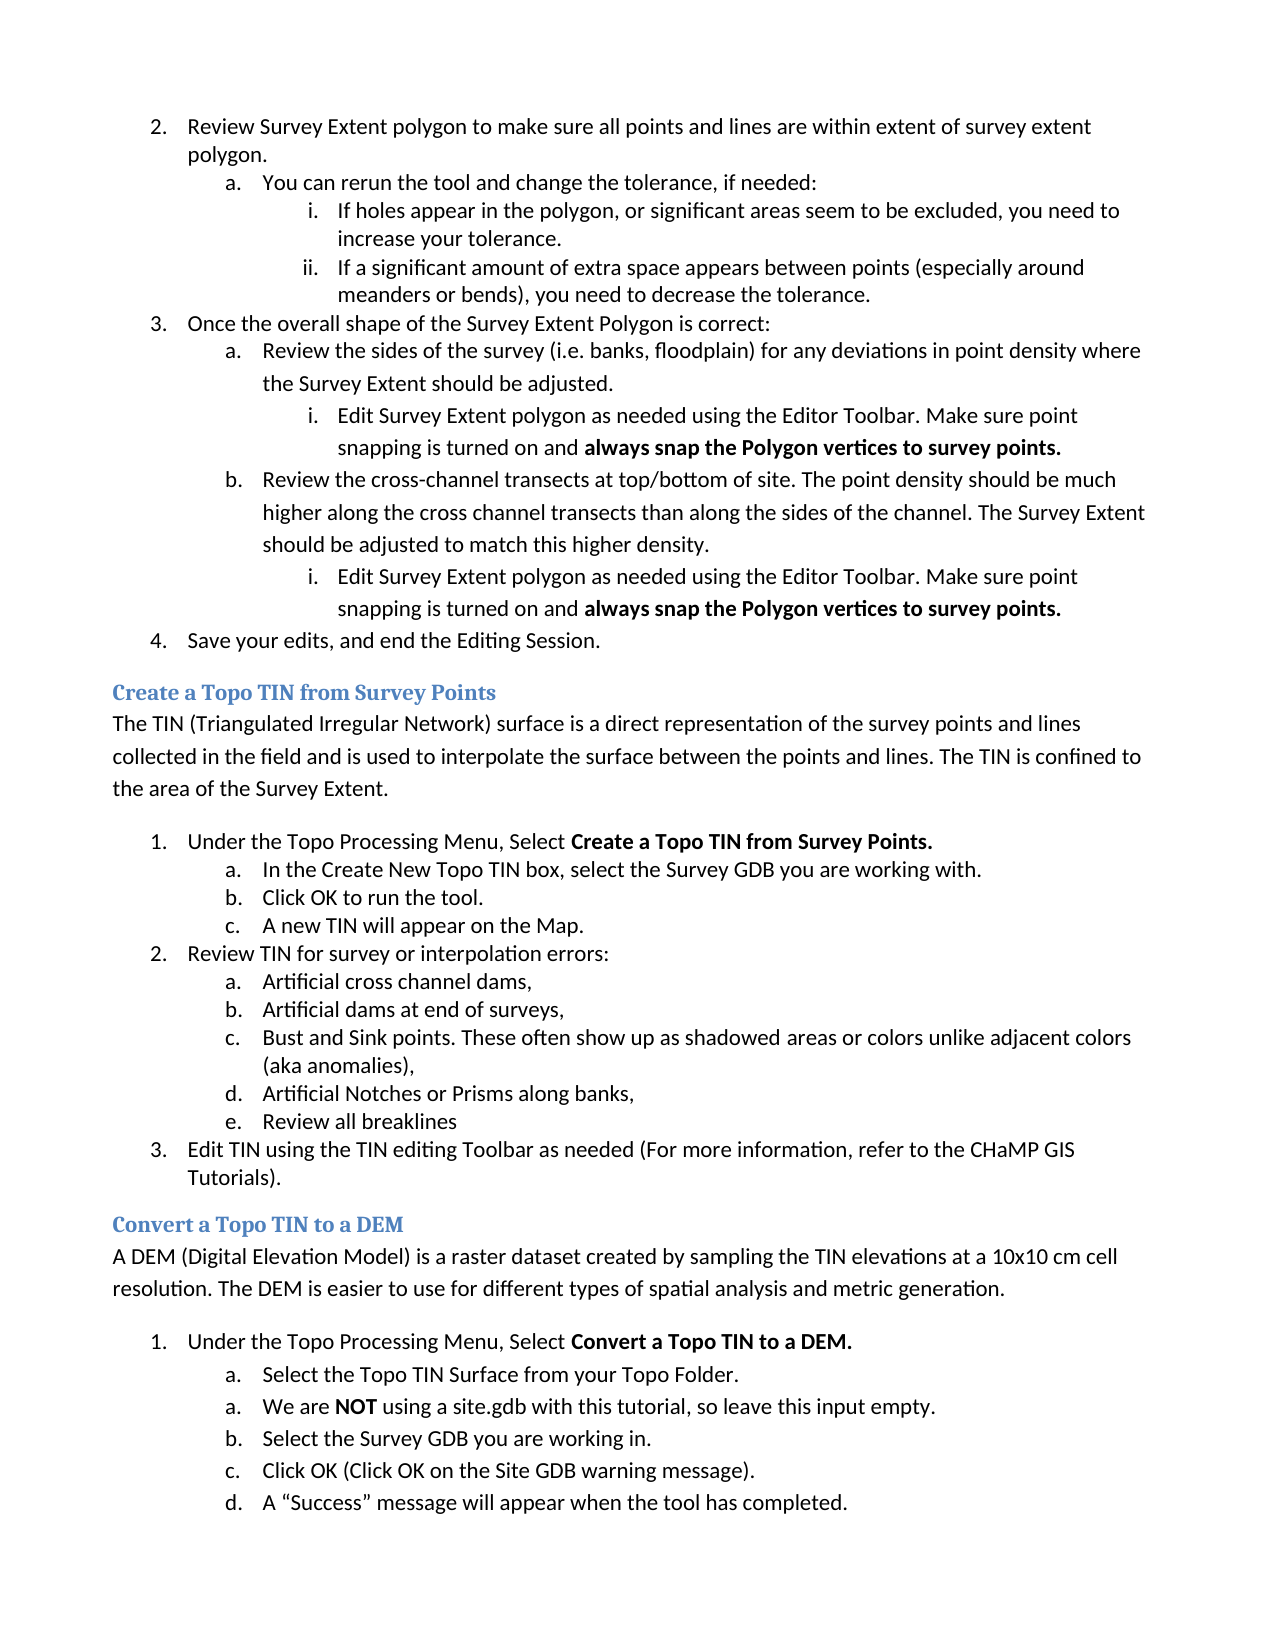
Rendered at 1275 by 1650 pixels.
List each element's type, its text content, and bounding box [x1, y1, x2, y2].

list Once the overall shape of the Survey Extent Polygon is correct: [150, 309, 1162, 337]
list Review the sides of the survey (i.e. banks, floodplain) for any deviations in point density where the Survey Extent should be adjusted. [225, 337, 1162, 397]
list Save your edits, and end the Editing Session. [150, 626, 1162, 654]
list We are NOT using a site.gdb with this tutorial, so leave this input empty. [225, 1392, 1162, 1420]
list Select the Survey GDB you are working in. [225, 1424, 1162, 1452]
list Edit Survey Extent polygon as needed using the Editor Toolbar. Make sure point snapping is turned on and always snap the Polygon vertices to survey points. [319, 562, 1162, 622]
list Click OK (Click OK on the Site GDB warning message). [225, 1456, 1162, 1484]
list A “Success” message will appear when the tool has completed. [225, 1488, 1162, 1516]
list Under the Topo Processing Menu, Select Convert a Topo TIN to a DEM. [150, 1327, 1162, 1356]
subtitle Convert a Topo TIN to a DEM [112, 1212, 1162, 1238]
list Review TIN for survey or interpolation errors: [150, 939, 1162, 967]
list Review all breaklines [225, 1107, 1162, 1135]
list Artificial Notches or Prisms along banks, [225, 1079, 1162, 1107]
list Edit Survey Extent polygon as needed using the Editor Toolbar. Make sure point snapping is turned on and always snap the Polygon vertices to survey points. [319, 401, 1162, 461]
text The TIN (Triangulated Irregular Network) surface is a direct representation of the survey points and lines collected in the field and is used to interpolate the surface between the points and lines. The TIN is confined to the area of the Survey Extent. [112, 709, 1162, 802]
list A new TIN will appear on the Map. [225, 911, 1162, 939]
list You can rerun the tool and change the tolerance, if needed: [225, 168, 1162, 197]
list In the Create New Topo TIN box, select the Survey GDB you are working with. [225, 855, 1162, 883]
list Review Survey Extent polygon to make sure all points and lines are within extent of survey extent polygon. [150, 112, 1162, 168]
list Click OK to run the tool. [225, 883, 1162, 911]
list Review the cross-channel transects at top/bottom of site. The point density should be much higher along the cross channel transects than along the sides of the channel. The Survey Extent should be adjusted to match this higher density. [225, 465, 1162, 558]
list If holes appear in the polygon, or significant areas seem to be excluded, you need to increase your tolerance. [319, 197, 1162, 253]
list Select the Topo TIN Surface from your Topo Folder. [225, 1360, 1162, 1388]
list Artificial dams at end of surveys, [225, 995, 1162, 1023]
text A DEM (Digital Elevation Model) is a raster dataset created by sampling the TIN elevations at a 10x10 cm cell resolution. The DEM is easier to use for different types of spatial analysis and metric generation. [112, 1242, 1162, 1302]
list If a significant amount of extra space appears between points (especially around meanders or bends), you need to decrease the tolerance. [319, 253, 1162, 309]
list Artificial cross channel dams, [225, 967, 1162, 995]
list Edit TIN using the TIN editing Toolbar as needed (For more information, refer to the CHaMP GIS Tutorials). [150, 1135, 1162, 1191]
list Under the Topo Processing Menu, Select Create a Topo TIN from Survey Points. [150, 827, 1162, 855]
list Bust and Sink points. These often show up as shadowed areas or colors unlike adjacent colors (aka anomalies), [225, 1023, 1162, 1079]
subtitle Create a Topo TIN from Survey Points [112, 679, 1162, 706]
